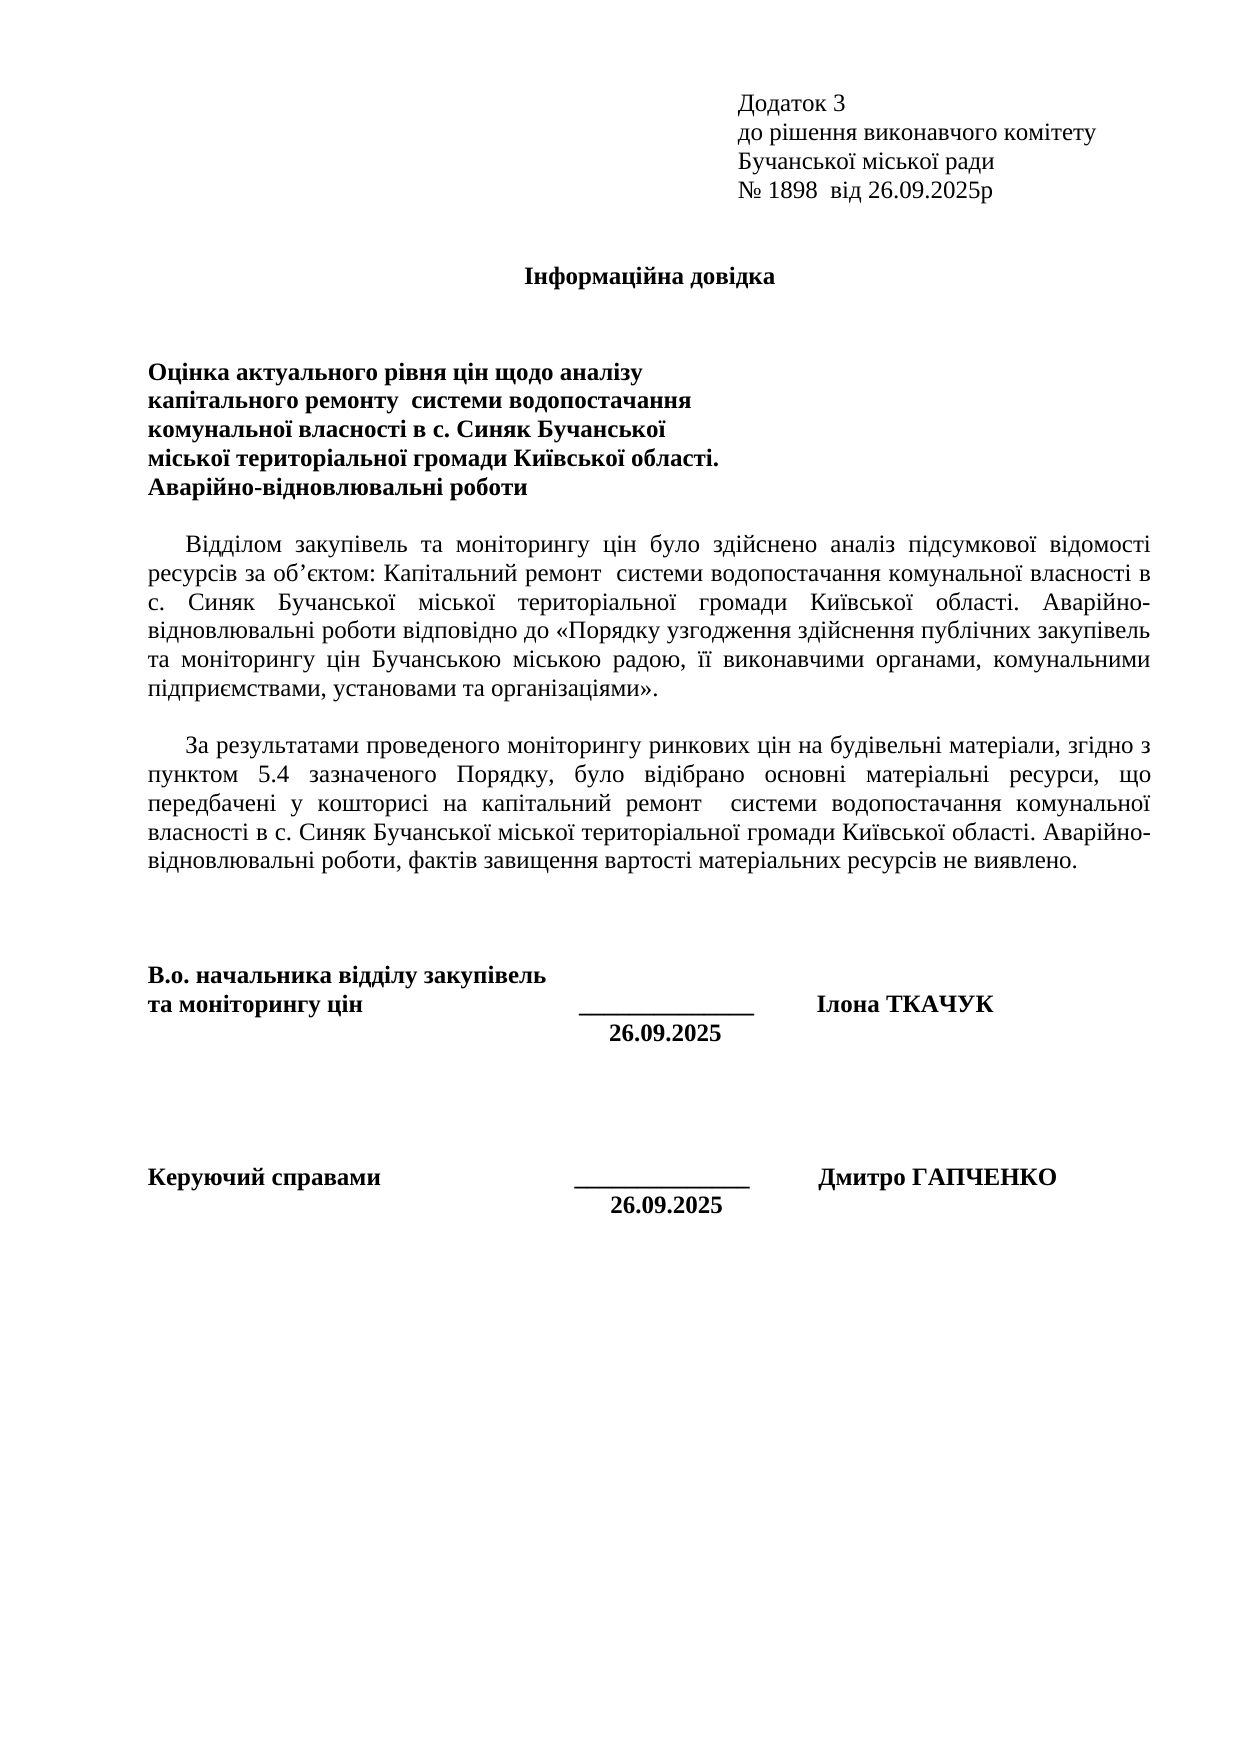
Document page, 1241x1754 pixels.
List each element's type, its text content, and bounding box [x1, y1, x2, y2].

text Оцінка актуального рівня цін щодо аналізу [148, 357, 1152, 386]
text Бучанської міської ради [664, 146, 1152, 175]
text 26.09.2025 [148, 1018, 1152, 1047]
text Додаток 3 [664, 88, 1152, 117]
text Інформаційна довідка [148, 261, 1152, 290]
text міської територіальної громади Київської області. [148, 443, 1152, 472]
text до рішення виконавчого комітету [738, 117, 1152, 146]
text В.о. начальника відділу закупівель [148, 961, 1152, 989]
text Відділом закупівель та моніторингу цін було здійснено аналіз підсумкової відомості ресурсів за об’єктом: Капітальний ремонт системи водопостачання комунальної власності в с. Синяк Бучанської міської територіальної громади Київської області. Аварійно-відновлювальні роботи відповідно до «Порядку узгодження здійснення публічних закупівель та моніторингу цін Бучанською міською радою, її виконавчими органами, комунальними підприємствами, установами та організаціями». [148, 529, 1152, 702]
text За результатами проведеного моніторингу ринкових цін на будівельні матеріали, згідно з пунктом 5.4 зазначеного Порядку, було відібрано основні матеріальні ресурси, що передбачені у кошторисі на капітальний ремонт системи водопостачання комунальної власності в с. Синяк Бучанської міської територіальної громади Київської області. Аварійно-відновлювальні роботи, фактів завищення вартості матеріальних ресурсів не виявлено. [148, 731, 1152, 874]
text № 1898 від 26.09.2025р [664, 175, 1152, 203]
text капітального ремонту системи водопостачання [148, 386, 1152, 414]
text Аварійно-відновлювальні роботи [148, 472, 1152, 501]
text та моніторингу цін ______________ Ілона ТКАЧУК [148, 989, 1152, 1018]
text Керуючий справами ______________ Дмитро ГАПЧЕНКО [148, 1162, 1152, 1191]
text 26.09.2025 [148, 1191, 1152, 1219]
text комунальної власності в с. Синяк Бучанської [148, 414, 1152, 443]
